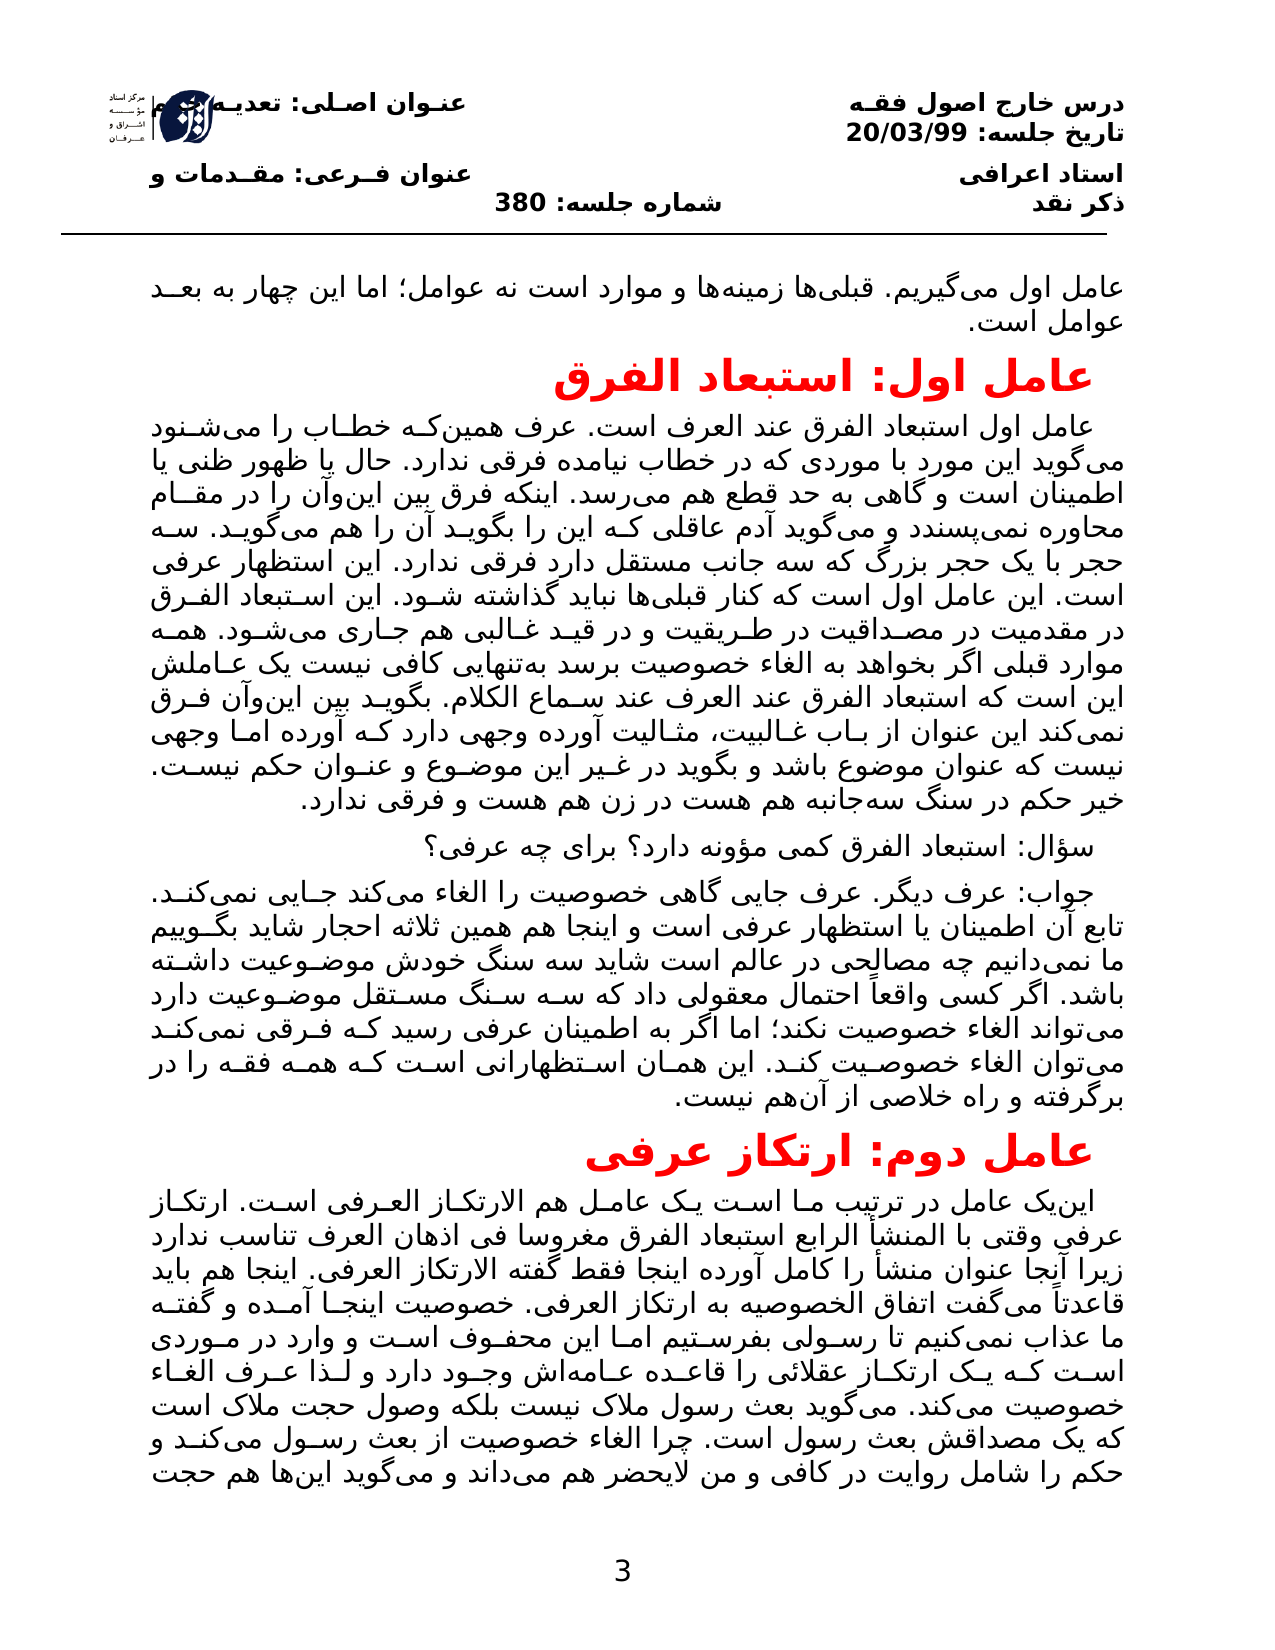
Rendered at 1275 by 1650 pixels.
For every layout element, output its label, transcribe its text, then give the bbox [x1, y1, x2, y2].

text عامل اول استبعاد الفرق عند العرف است. عرف همین‌که خطاب را می‌شنود می‌گوید این مورد با موردی که در خطاب نیامده فرقی ندارد. حال یا ظهور ظنی یا اطمینان است و گاهی به حد قطع هم می‌رسد. اینکه فرق بین این‌وآن را در مقام محاوره نمی‌پسندد و می‌گوید آدم عاقلی که این را بگوید آن را هم می‌گوید. سه حجر با یک حجر بزرگ که سه جانب مستقل دارد فرقی ندارد. این استظهار عرفی است. این عامل اول است که کنار قبلی‌ها نباید گذاشته شود. این استبعاد الفرق در مقدمیت در مصداقیت در طریقیت و در قید غالبی هم جاری می‌شود. همه موارد قبلی اگر بخواهد به الغاء خصوصیت برسد به‌تنهایی کافی نیست یک عاملش این است که استبعاد الفرق عند العرف عند سماع الکلام. بگوید بین این‌وآن فرق نمی‌کند این عنوان از باب غالبیت، مثالیت آورده وجهی دارد که آورده اما وجهی نیست که عنوان موضوع باشد و بگوید در غیر این موضوع و عنوان حکم نیست. خیر حکم در سنگ سه‌جانبه هم هست در زن هم هست و فرقی ندارد. [150, 409, 1125, 816]
subtitle عامل دوم: ارتکاز عرفی [150, 1126, 1125, 1177]
subtitle عامل اول: استبعاد الفرق [150, 350, 1125, 401]
text سؤال: استبعاد الفرق کمی مؤونه دارد؟ برای چه عرفی؟ [150, 829, 1125, 863]
text جواب: عرف دیگر. عرف جایی گاهی خصوصیت را الغاء می‌کند جایی نمی‌کند. تابع آن اطمینان یا استظهار عرفی است و اینجا هم همین ثلاثه احجار شاید بگوییم ما نمی‌دانیم چه مصالحی در عالم است شاید سه سنگ خودش موضوعیت داشته باشد. اگر کسی واقعاً احتمال معقولی داد که سه سنگ مستقل موضوعیت دارد می‌تواند الغاء خصوصیت نکند؛ اما اگر به اطمینان عرفی رسید که فرقی نمی‌کند می‌توان الغاء خصوصیت کند. این همان استظهارانی است که همه فقه را در برگرفته و راه خلاصی از آن‌هم نیست. [150, 875, 1125, 1113]
picture [102, 86, 215, 146]
